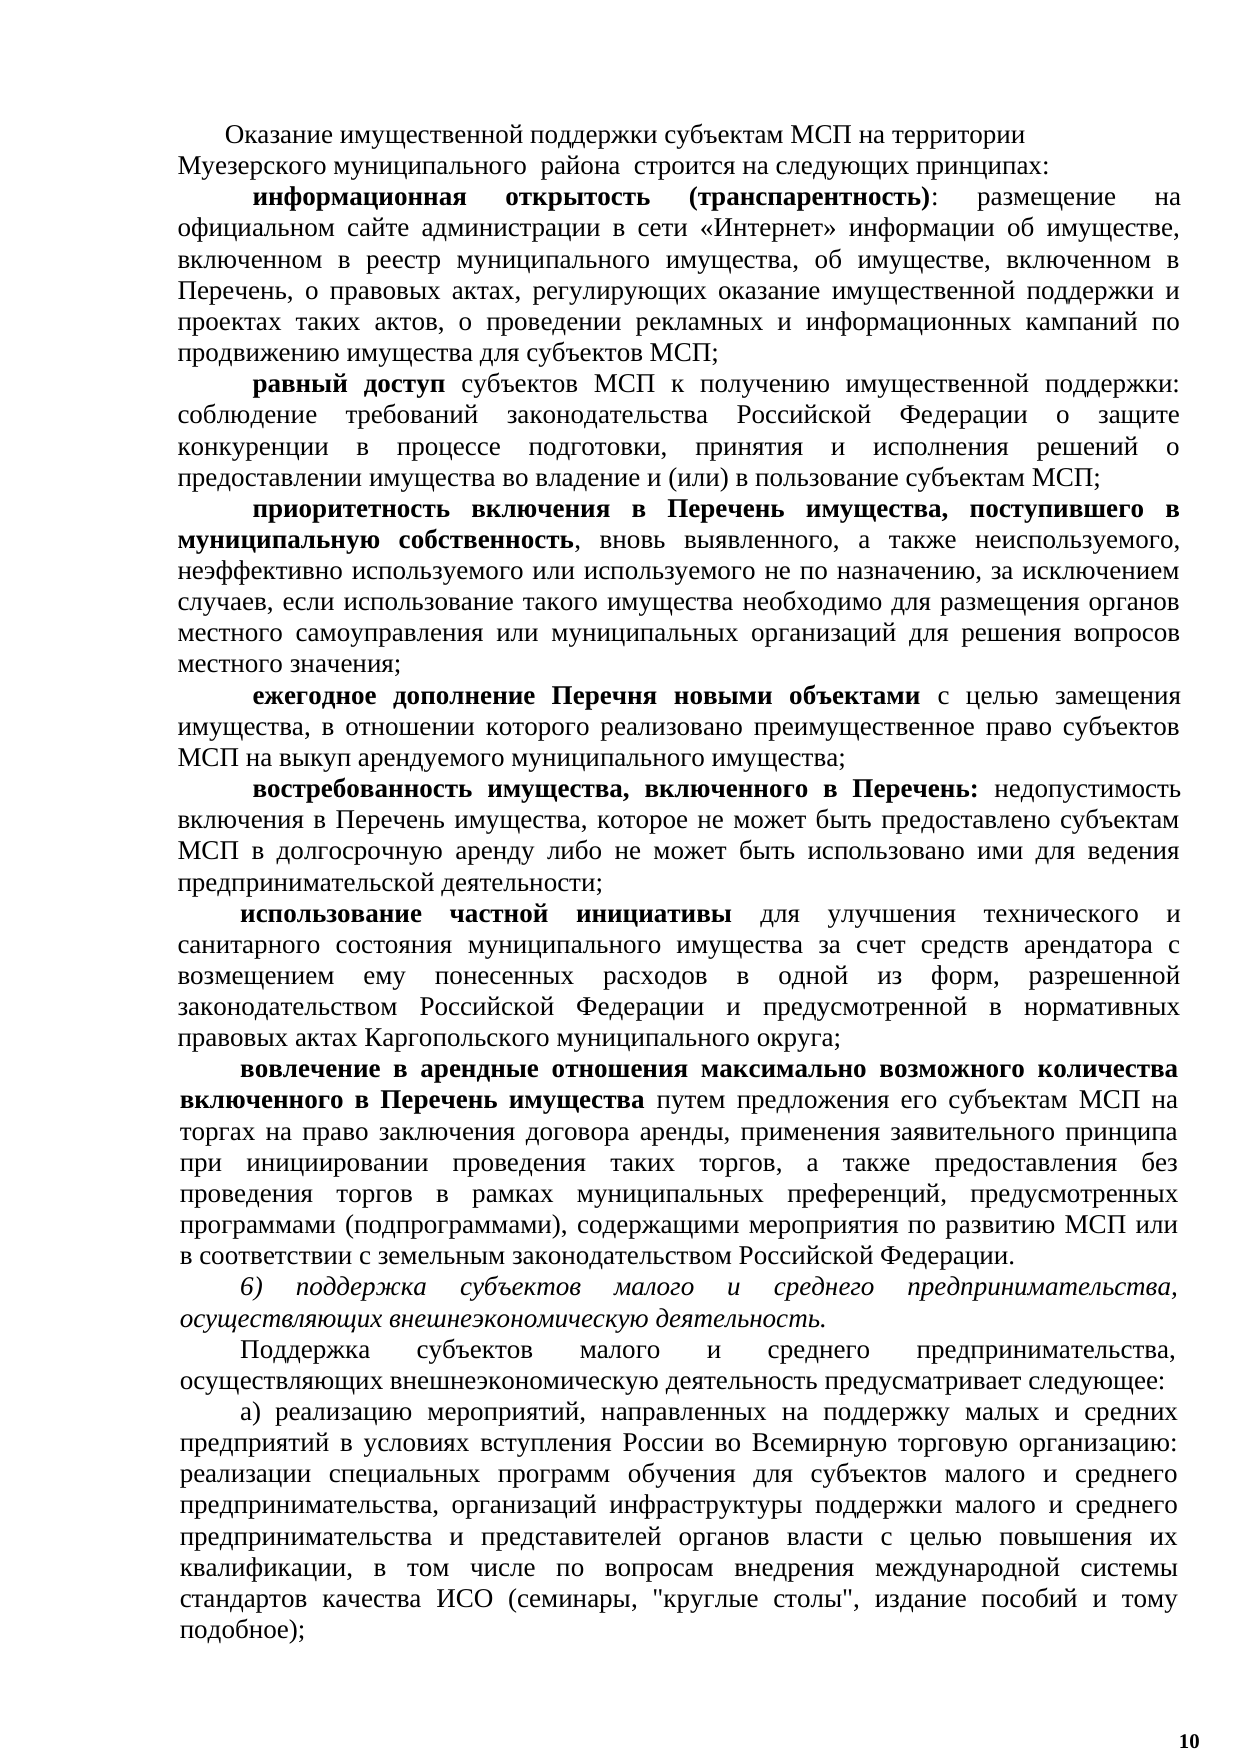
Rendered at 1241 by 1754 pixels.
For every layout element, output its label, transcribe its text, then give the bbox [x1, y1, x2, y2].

text приоритетность включения в Перечень имущества, поступившего в муниципальную собственность, вновь выявленного, а также неиспользуемого, неэффективно используемого или используемого не по назначению, за исключением случаев, если использование такого имущества необходимо для размещения органов местного самоуправления или муниципальных организаций для решения вопросов местного значения; [177, 492, 1181, 679]
text 6) поддержка субъектов малого и среднего предпринимательства, осуществляющих внешнеэкономическую деятельность. [179, 1271, 1179, 1333]
text Оказание имущественной поддержки субъектам МСП на территории Муезерского муниципального района строится на следующих принципах: [177, 118, 1181, 180]
text Поддержка субъектов малого и среднего предпринимательства, осуществляющих внешнеэкономическую деятельность предусматривает следующее: [179, 1333, 1177, 1395]
text а) реализацию мероприятий, направленных на поддержку малых и средних предприятий в условиях вступления России во Всемирную торговую организацию: реализации специальных программ обучения для субъектов малого и среднего предпринимательства, организаций инфраструктуры поддержки малого и среднего предпринимательства и представителей органов власти с целью повышения их квалификации, в том числе по вопросам внедрения международной системы стандартов качества ИСО (семинары, "круглые столы", издание пособий и тому подобное); [179, 1395, 1179, 1644]
text равный доступ субъектов МСП к получению имущественной поддержки: соблюдение требований законодательства Российской Федерации о защите конкуренции в процессе подготовки, принятия и исполнения решений о предоставлении имущества во владение и (или) в пользование субъектам МСП; [177, 367, 1181, 492]
text востребованность имущества, включенного в Перечень: недопустимость включения в Перечень имущества, которое не может быть предоставлено субъектам МСП в долгосрочную аренду либо не может быть использовано ими для ведения предпринимательской деятельности; [177, 772, 1181, 897]
text ежегодное дополнение Перечня новыми объектами с целью замещения имущества, в отношении которого реализовано преимущественное право субъектов МСП на выкуп арендуемого муниципального имущества; [177, 679, 1181, 772]
text использование частной инициативы для улучшения технического и санитарного состояния муниципального имущества за счет средств арендатора с возмещением ему понесенных расходов в одной из форм, разрешенной законодательством Российской Федерации и предусмотренной в нормативных правовых актах Каргопольского муниципального округа; [177, 897, 1181, 1052]
text вовлечение в арендные отношения максимально возможного количества включенного в Перечень имущества путем предложения его субъектам МСП на торгах на право заключения договора аренды, применения заявительного принципа при инициировании проведения таких торгов, а также предоставления без проведения торгов в рамках муниципальных преференций, предусмотренных программами (подпрограммами), содержащими мероприятия по развитию МСП или в соответствии с земельным законодательством Российской Федерации. [179, 1052, 1179, 1271]
text информационная открытость (транспарентность): размещение на официальном сайте администрации в сети «Интернет» информации об имуществе, включенном в реестр муниципального имущества, об имуществе, включенном в Перечень, о правовых актах, регулирующих оказание имущественной поддержки и проектах таких актов, о проведении рекламных и информационных кампаний по продвижению имущества для субъектов МСП; [177, 180, 1181, 367]
